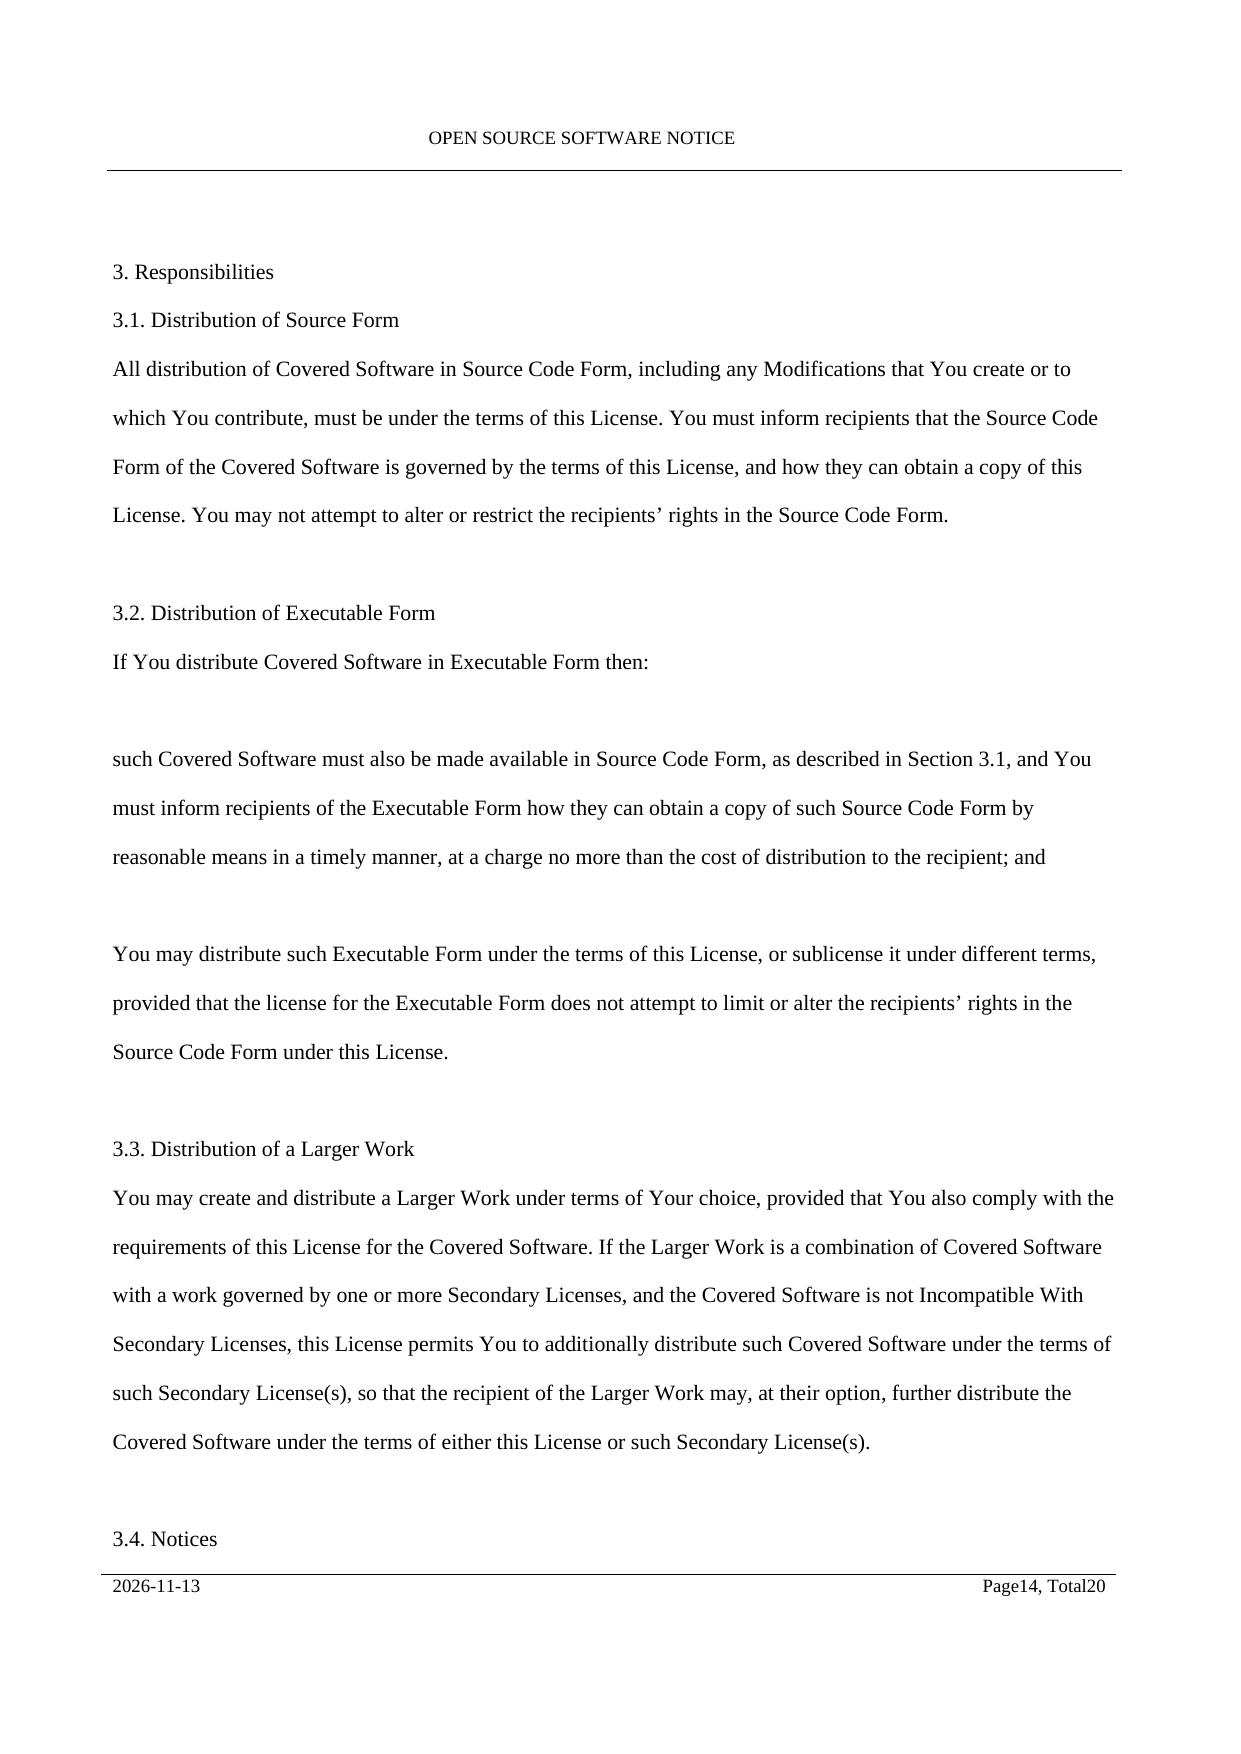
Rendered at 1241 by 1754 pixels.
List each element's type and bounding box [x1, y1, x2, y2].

text [112, 206, 1128, 1555]
